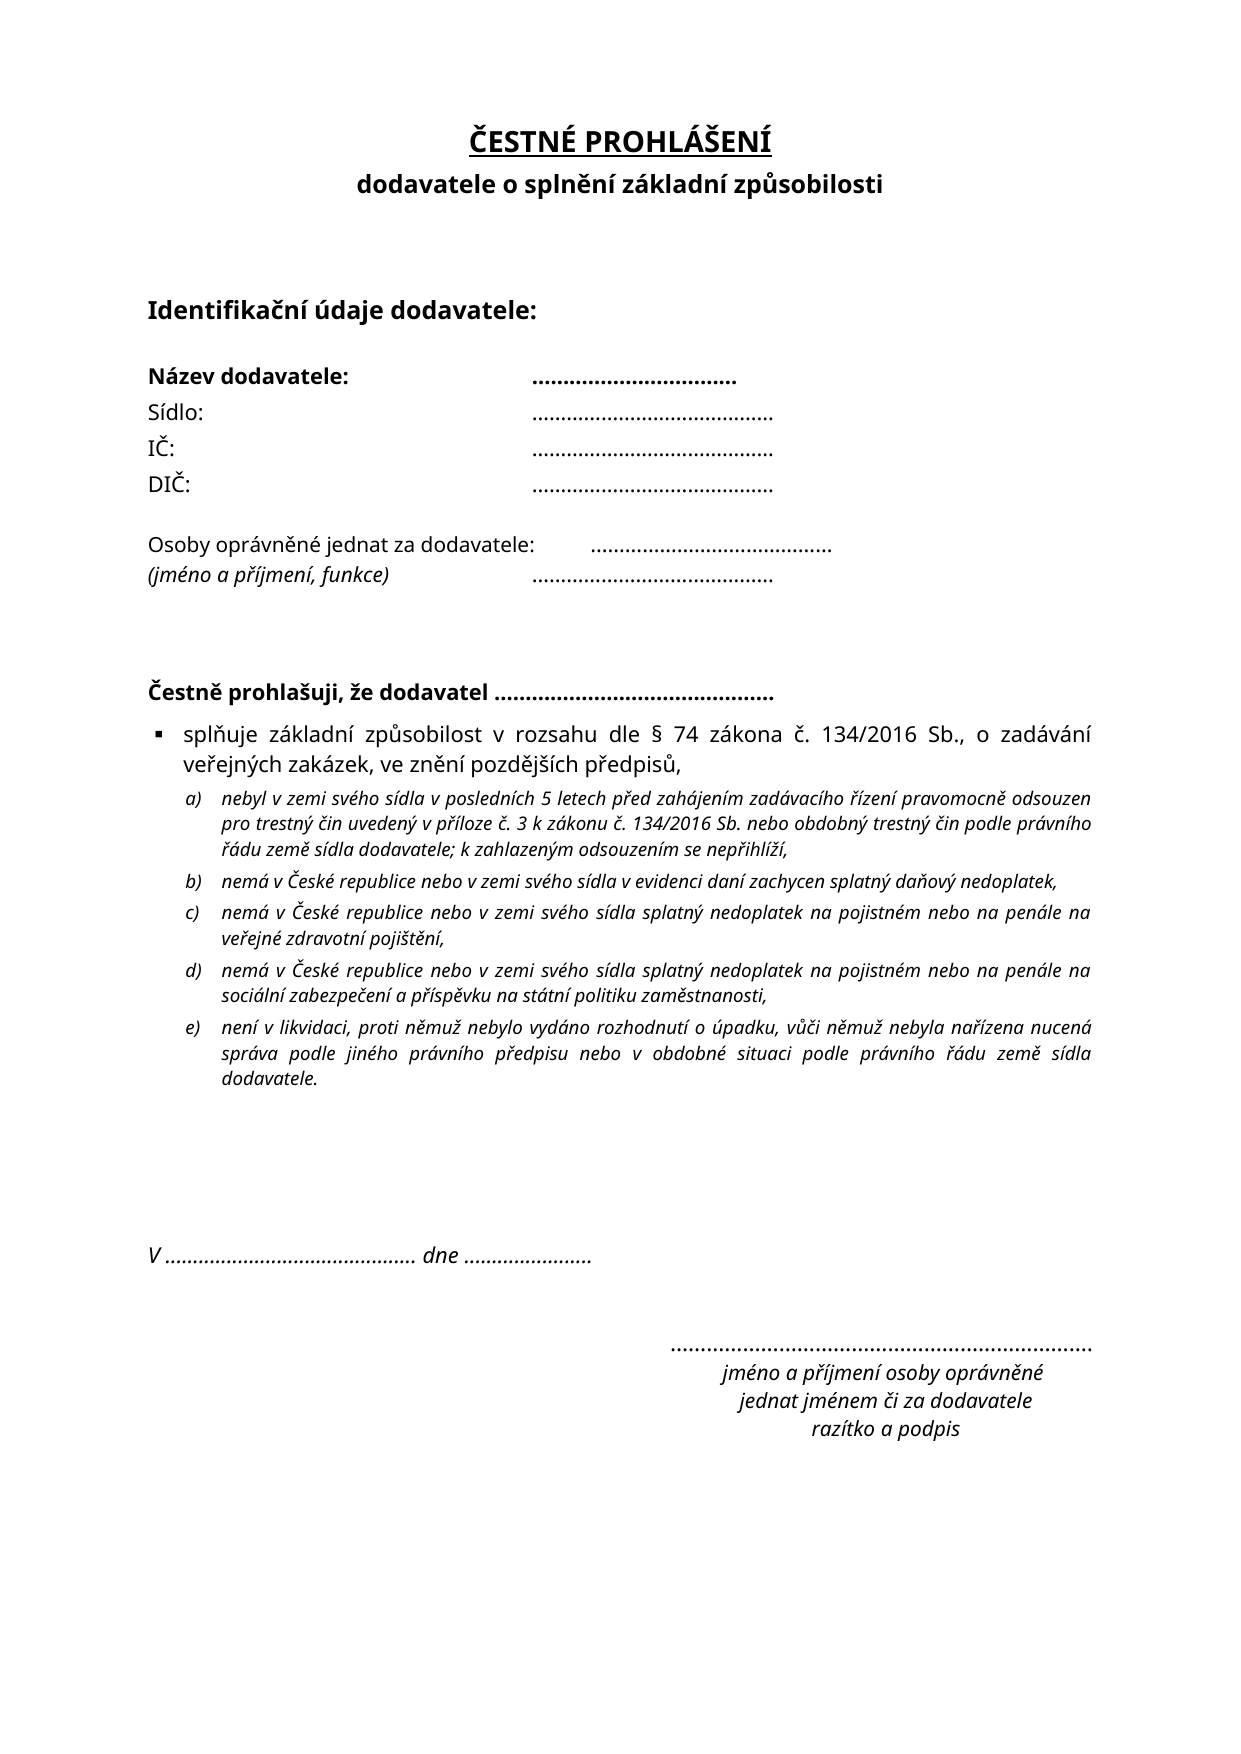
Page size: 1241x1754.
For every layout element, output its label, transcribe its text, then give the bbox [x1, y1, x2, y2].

text c) nemá v České republice nebo v zemi svého sídla splatný nedoplatek na pojistném nebo na penále na veřejné zdravotní pojištění, [185, 900, 1093, 951]
text jméno a příjmení osoby oprávněné jednat jménem či za dodavatele [679, 1358, 1093, 1414]
text Název dodavatele: …………………………… [148, 361, 1093, 391]
text d) nemá v České republice nebo v zemi svého sídla splatný nedoplatek na pojistném nebo na penále na sociální zabezpečení a příspěvku na státní politiku zaměstnanosti, [185, 957, 1093, 1008]
text b) nemá v České republice nebo v zemi svého sídla v evidenci daní zachycen splatný daňový nedoplatek, [185, 868, 1093, 893]
text Sídlo: …………………………………… [148, 397, 1093, 427]
list splňuje základní způsobilost v rozsahu dle § 74 zákona č. 134/2016 Sb., o zadávání veřejných zakázek, ve znění pozdějších předpisů, [153, 719, 1093, 779]
text V ............................................. dne ....................... [148, 1240, 1093, 1269]
text Identifikační údaje dodavatele: [148, 293, 1093, 327]
text Čestné prohlášení [148, 121, 1093, 161]
text Osoby oprávněné jednat za dodavatele: …………………………………… [148, 529, 1093, 559]
text ……………………………………………………………. [148, 1326, 1093, 1358]
text (jméno a příjmení, funkce) …………………………………… [148, 559, 1093, 589]
text dodavatele o splnění základní způsobilosti [148, 167, 1093, 201]
text IČ: …………………………………… [148, 433, 1093, 463]
text Čestně prohlašuji, že dodavatel ……………………………………… [148, 677, 1093, 707]
text e) není v likvidaci, proti němuž nebylo vydáno rozhodnutí o úpadku, vůči němuž nebyla nařízena nucená správa podle jiného právního předpisu nebo v obdobné situaci podle právního řádu země sídla dodavatele. [185, 1014, 1093, 1091]
text razítko a podpis [679, 1414, 1093, 1443]
text a) nebyl v zemi svého sídla v posledních 5 letech před zahájením zadávacího řízení pravomocně odsouzen pro trestný čin uvedený v příloze č. 3 k zákonu č. 134/2016 Sb. nebo obdobný trestný čin podle právního řádu země sídla dodavatele; k zahlazeným odsouzením se nepřihlíží, [185, 785, 1093, 862]
text DIČ: …………………………………… [148, 469, 1093, 499]
